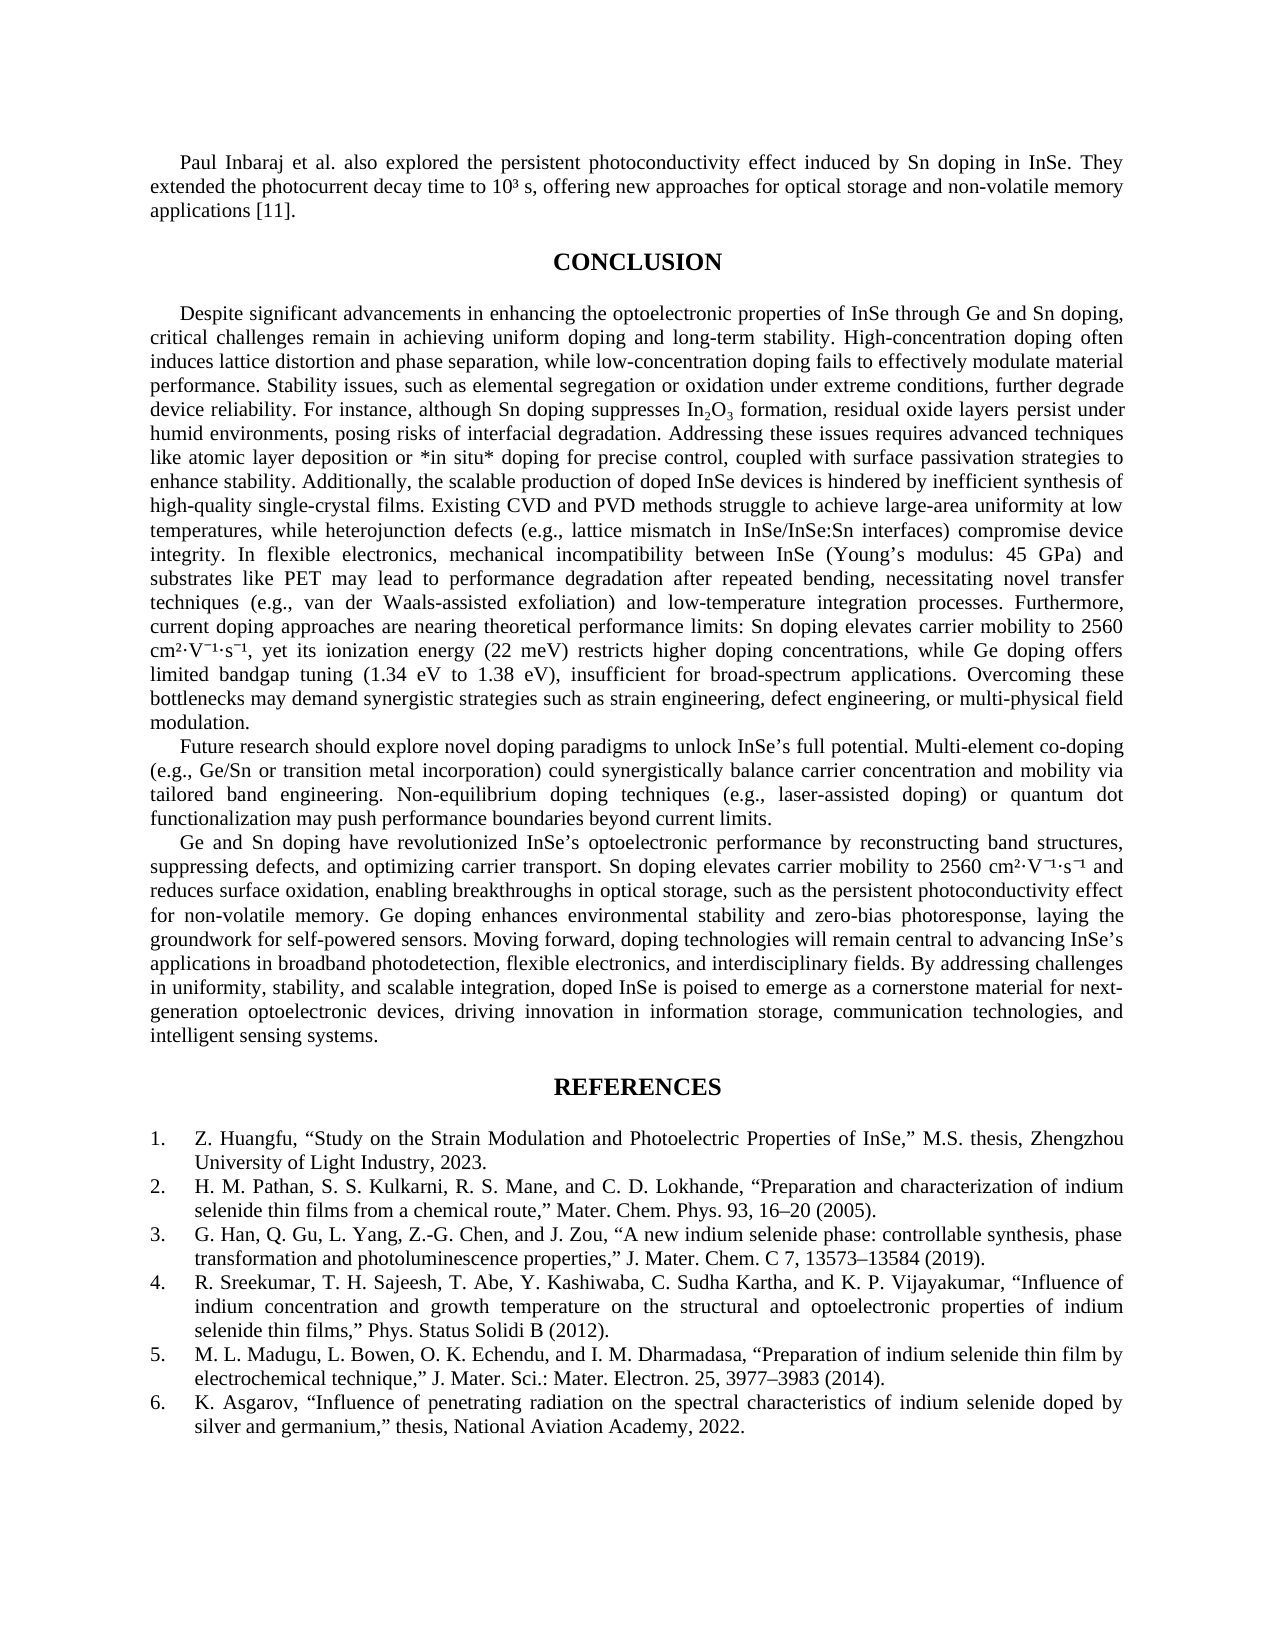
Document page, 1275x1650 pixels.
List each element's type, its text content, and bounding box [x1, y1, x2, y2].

text Z. Huangfu, “Study on the Strain Modulation and Photoelectric Properties of InSe,” M.S. thesis, Zhengzhou University of Light Industry, 2023. [150, 1126, 1125, 1174]
text Future research should explore novel doping paradigms to unlock InSe’s full potential. Multi-element co-doping (e.g., Ge/Sn or transition metal incorporation) could synergistically balance carrier concentration and mobility via tailored band engineering. Non-equilibrium doping techniques (e.g., laser-assisted doping) or quantum dot functionalization may push performance boundaries beyond current limits. [150, 734, 1125, 830]
text Despite significant advancements in enhancing the optoelectronic properties of InSe through Ge and Sn doping, critical challenges remain in achieving uniform doping and long-term stability. High-concentration doping often induces lattice distortion and phase separation, while low-concentration doping fails to effectively modulate material performance. Stability issues, such as elemental segregation or oxidation under extreme conditions, further degrade device reliability. For instance, although Sn doping suppresses In₂O₃ formation, residual oxide layers persist under humid environments, posing risks of interfacial degradation. Addressing these issues requires advanced techniques like atomic layer deposition or *in situ* doping for precise control, coupled with surface passivation strategies to enhance stability. Additionally, the scalable production of doped InSe devices is hindered by inefficient synthesis of high-quality single-crystal films. Existing CVD and PVD methods struggle to achieve large-area uniformity at low temperatures, while heterojunction defects (e.g., lattice mismatch in InSe/InSe:Sn interfaces) compromise device integrity. In flexible electronics, mechanical incompatibility between InSe (Young’s modulus: 45 GPa) and substrates like PET may lead to performance degradation after repeated bending, necessitating novel transfer techniques (e.g., van der Waals-assisted exfoliation) and low-temperature integration processes. Furthermore, current doping approaches are nearing theoretical performance limits: Sn doping elevates carrier mobility to 2560 cm²·V⁻¹·s⁻¹, yet its ionization energy (22 meV) restricts higher doping concentrations, while Ge doping offers limited bandgap tuning (1.34 eV to 1.38 eV), insufficient for broad-spectrum applications. Overcoming these bottlenecks may demand synergistic strategies such as strain engineering, defect engineering, or multi-physical field modulation. [150, 301, 1125, 734]
text K. Asgarov, “Influence of penetrating radiation on the spectral characteristics of indium selenide doped by silver and germanium,” thesis, National Aviation Academy, 2022. [150, 1390, 1125, 1438]
text Ge and Sn doping have revolutionized InSe’s optoelectronic performance by reconstructing band structures, suppressing defects, and optimizing carrier transport. Sn doping elevates carrier mobility to 2560 cm²·V⁻¹·s⁻¹ and reduces surface oxidation, enabling breakthroughs in optical storage, such as the persistent photoconductivity effect for non-volatile memory. Ge doping enhances environmental stability and zero-bias photoresponse, laying the groundwork for self-powered sensors. Moving forward, doping technologies will remain central to advancing InSe’s applications in broadband photodetection, flexible electronics, and interdisciplinary fields. By addressing challenges in uniformity, stability, and scalable integration, doped InSe is poised to emerge as a cornerstone material for next-generation optoelectronic devices, driving innovation in information storage, communication technologies, and intelligent sensing systems. [150, 830, 1125, 1047]
subtitle CONCLUSION [150, 247, 1125, 276]
text Paul Inbaraj et al. also explored the persistent photoconductivity effect induced by Sn doping in InSe. They extended the photocurrent decay time to 10³ s, offering new approaches for optical storage and non-volatile memory applications [11]. [150, 150, 1125, 222]
text R. Sreekumar, T. H. Sajeesh, T. Abe, Y. Kashiwaba, C. Sudha Kartha, and K. P. Vijayakumar, “Influence of indium concentration and growth temperature on the structural and optoelectronic properties of indium selenide thin films,” Phys. Status Solidi B (2012). [150, 1270, 1125, 1342]
text G. Han, Q. Gu, L. Yang, Z.-G. Chen, and J. Zou, “A new indium selenide phase: controllable synthesis, phase transformation and photoluminescence properties,” J. Mater. Chem. C 7, 13573–13584 (2019). [150, 1222, 1125, 1270]
text H. M. Pathan, S. S. Kulkarni, R. S. Mane, and C. D. Lokhande, “Preparation and characterization of indium selenide thin films from a chemical route,” Mater. Chem. Phys. 93, 16–20 (2005). [150, 1174, 1125, 1222]
subtitle References [150, 1072, 1125, 1101]
text M. L. Madugu, L. Bowen, O. K. Echendu, and I. M. Dharmadasa, “Preparation of indium selenide thin film by electrochemical technique,” J. Mater. Sci.: Mater. Electron. 25, 3977–3983 (2014). [150, 1342, 1125, 1390]
